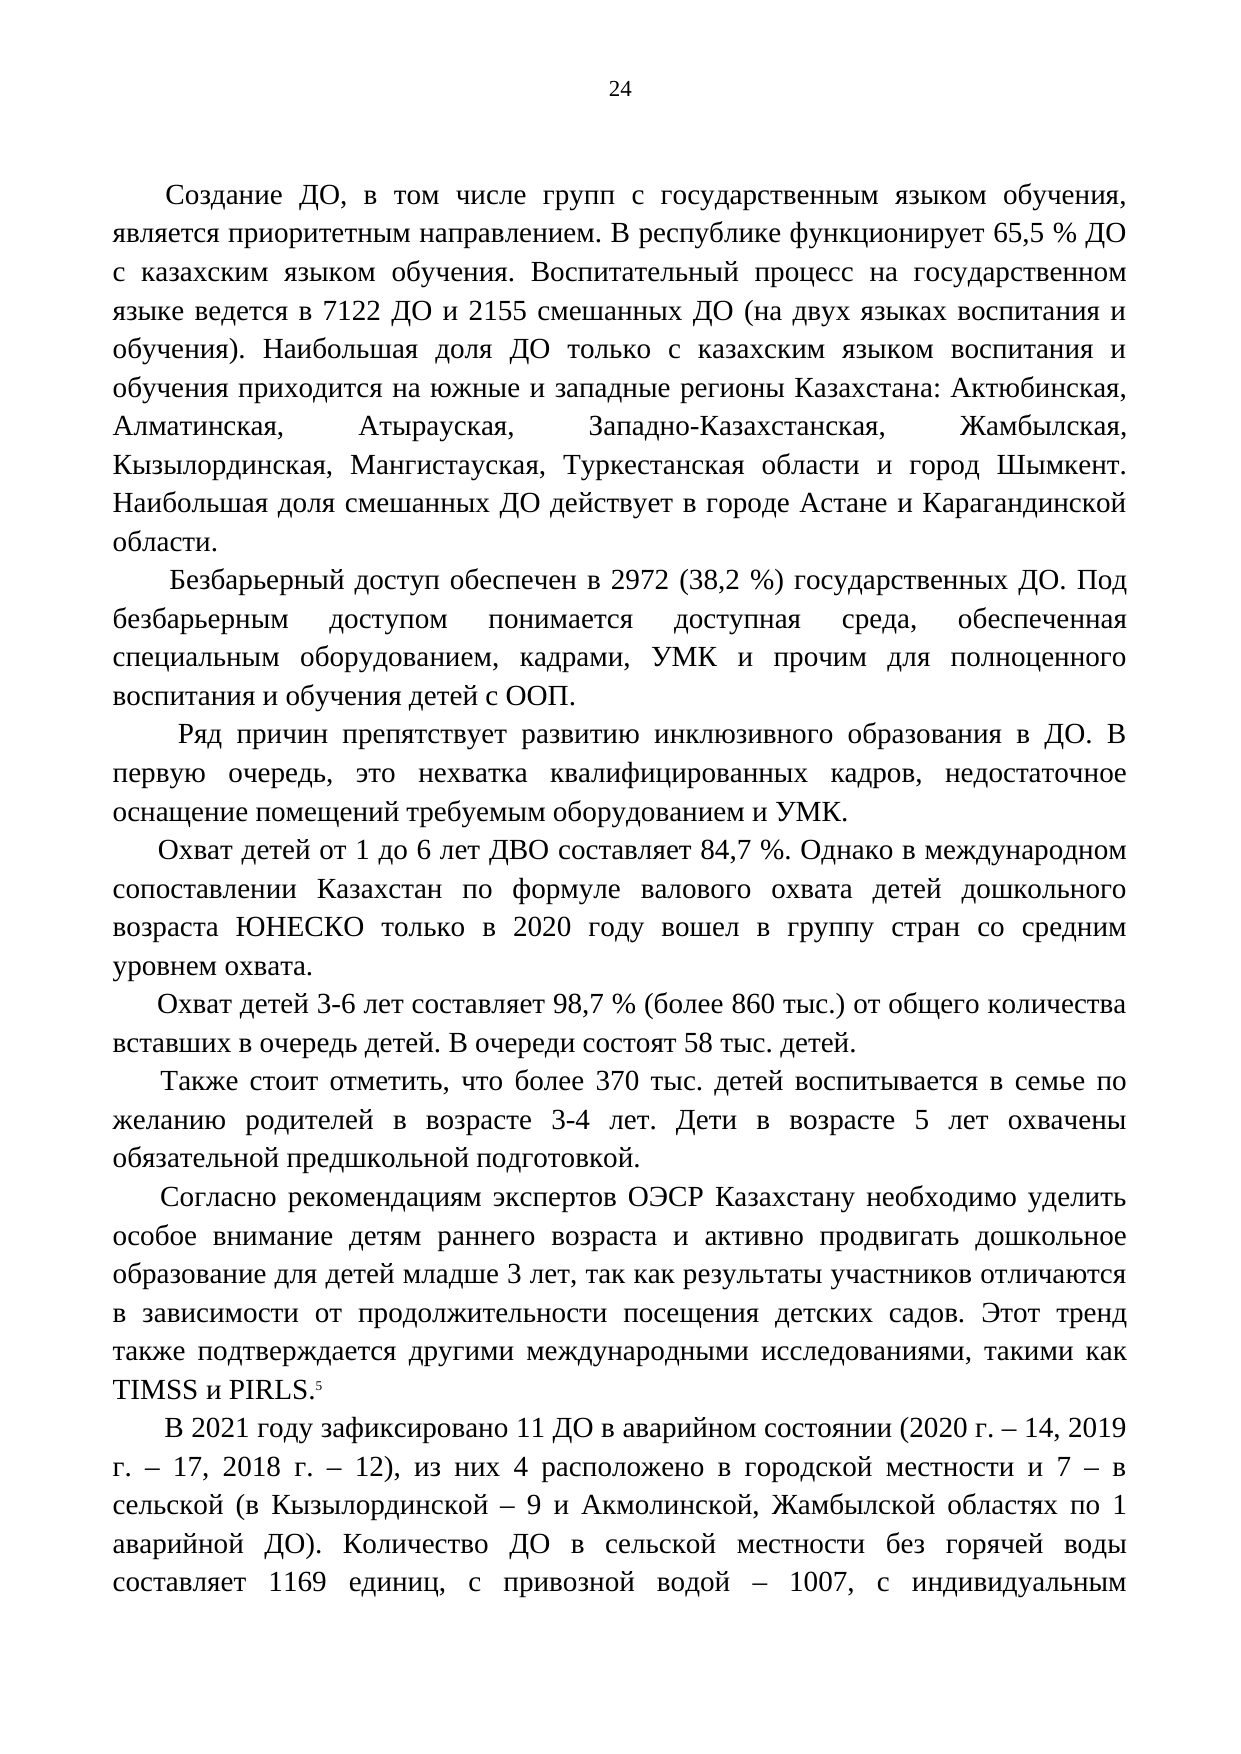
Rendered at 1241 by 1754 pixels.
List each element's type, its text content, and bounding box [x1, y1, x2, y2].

text Также стоит отметить, что более 370 тыс. детей воспитывается в семье по желанию родителей в возрасте 3-4 лет. Дети в возрасте 5 лет охвачены обязательной предшкольной подготовкой. [112, 1063, 1128, 1174]
text Ряд причин препятствует развитию инклюзивного образования в ДО. В первую очередь, это нехватка квалифицированных кадров, недостаточное оснащение помещений требуемым оборудованием и УМК. [112, 717, 1128, 827]
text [112, 1410, 1128, 1598]
text Охват детей 3-6 лет составляет 98,7 % (более 860 тыс.) от общего количества вставших в очередь детей. В очереди состоят 58 тыс. детей. [112, 986, 1128, 1058]
text Охват детей от 1 до 6 лет ДВО составляет 84,7 %. Однако в международном сопоставлении Казахстан по формуле валового охвата детей дошкольного возраста ЮНЕСКО только в 2020 году вошел в группу стран со средним уровнем охвата. [112, 832, 1128, 981]
text Согласно рекомендациям экспертов ОЭСР Казахстану необходимо уделить особое внимание детям раннего возраста и активно продвигать дошкольное образование для детей младше 3 лет, так как результаты участников отличаются в зависимости от продолжительности посещения детских садов. Этот тренд также подтверждается другими международными исследованиями, такими как TIMSS и PIRLS.5 [112, 1179, 1128, 1405]
text Создание ДО, в том числе групп с государственным языком обучения, является приоритетным направлением. В республике функционирует 65,5 % ДО с казахским языком обучения. Воспитательный процесс на государственном языке ведется в 7122 ДО и 2155 смешанных ДО (на двух языках воспитания и обучения). Наибольшая доля ДО только с казахским языком воспитания и обучения приходится на южные и западные регионы Казахстана: Актюбинская, Алматинская, Атырауская, Западно-Казахстанская, Жамбылская, Кызылординская, Мангистауская, Туркестанская области и город Шымкент. Наибольшая доля смешанных ДО действует в городе Астане и Карагандинской области. [112, 177, 1128, 557]
text Безбарьерный доступ обеспечен в 2972 (38,2 %) государственных ДО. Под безбарьерным доступом понимается доступная среда, обеспеченная специальным оборудованием, кадрами, УМК и прочим для полноценного воспитания и обучения детей с ООП. [112, 562, 1128, 712]
